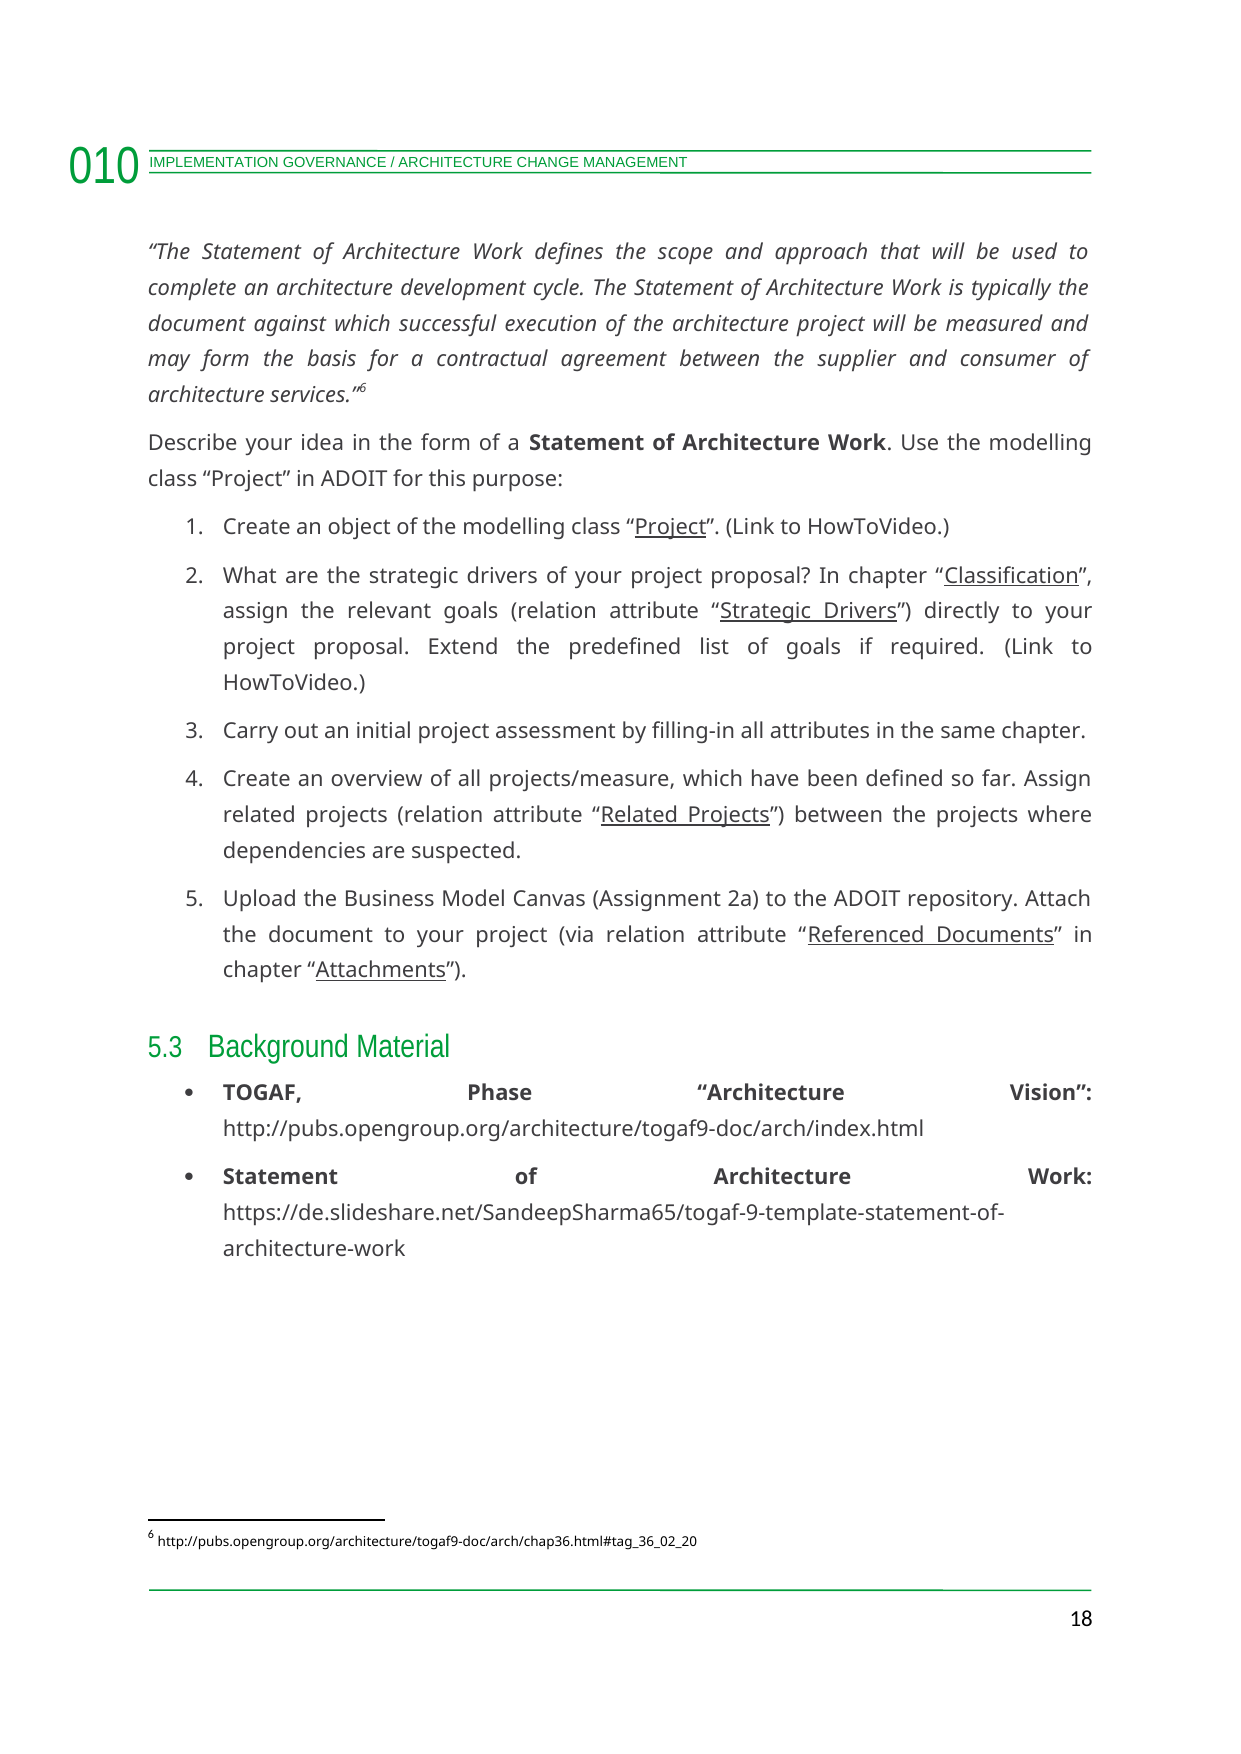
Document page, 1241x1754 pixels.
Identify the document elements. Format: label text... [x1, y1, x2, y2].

list Upload the Business Model Canvas (Assignment 2a) to the ADOIT repository. Attach the document to your project (via relation attribute “Referenced Documents” in chapter “Attachments”). [185, 883, 1092, 984]
list Create an overview of all projects/measure, which have been defined so far. Assign related projects (relation attribute “Related Projects”) between the projects where dependencies are suspected. [185, 763, 1092, 864]
text Describe your idea in the form of a Statement of Architecture Work. Use the modelling class “Project” in ADOIT for this purpose: [148, 427, 1092, 493]
list Statement of Architecture Work: https://de.slideshare.net/SandeepSharma65/togaf-9-template-statement-of-architecture-work [185, 1161, 1092, 1262]
list Carry out an initial project assessment by filling-in all attributes in the same chapter. [185, 715, 1092, 745]
list What are the strategic drivers of your project proposal? In chapter “Classification”, assign the relevant goals (relation attribute “Strategic Drivers”) directly to your project proposal. Extend the predefined list of goals if required. (Link to HowToVideo.) [185, 559, 1092, 697]
text Background Material [148, 1028, 1092, 1065]
list TOGAF, Phase “Architecture Vision”: http://pubs.opengroup.org/architecture/togaf9-doc/arch/index.html [185, 1077, 1092, 1143]
text “The Statement of Architecture Work defines the scope and approach that will be used to complete an architecture development cycle. The Statement of Architecture Work is typically the document against which successful execution of the architecture project will be measured and may form the basis for a contractual agreement between the supplier and consumer of architecture services.” [148, 236, 1092, 409]
list Create an object of the modelling class “Project”. (Link to HowToVideo.) [185, 511, 1092, 541]
